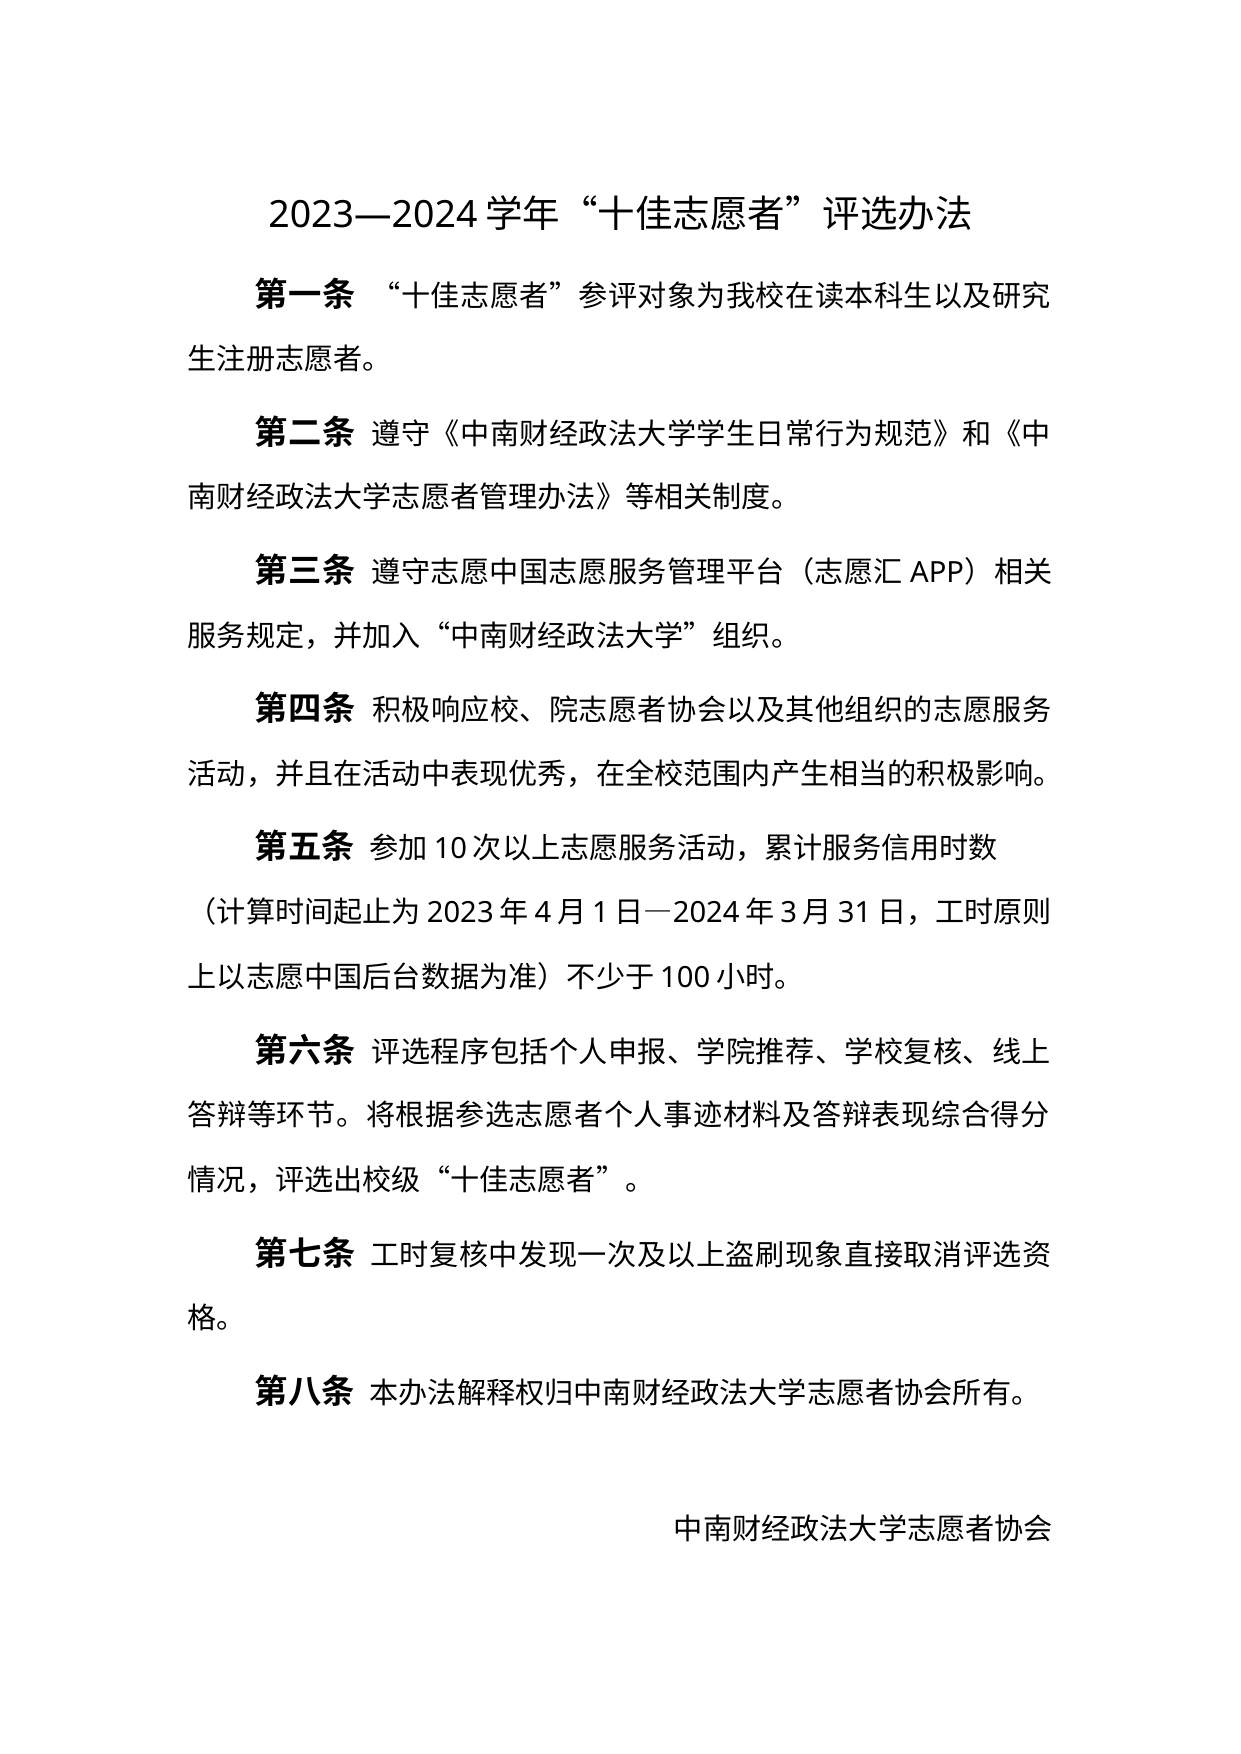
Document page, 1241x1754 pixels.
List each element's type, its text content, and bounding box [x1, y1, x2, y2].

text 第六条 评选程序包括个人申报、学院推荐、学校复核、线上答辩等环节。将根据参选志愿者个人事迹材料及答辩表现综合得分情况，评选出校级“十佳志愿者”。 [187, 1015, 1053, 1210]
text 第二条 遵守《中南财经政法大学学生日常行为规范》和《中南财经政法大学志愿者管理办法》等相关制度。 [187, 398, 1053, 528]
text 第八条 本办法解释权归中南财经政法大学志愿者协会所有。 [187, 1356, 1053, 1421]
text 第七条 工时复核中发现一次及以上盗刷现象直接取消评选资格。 [187, 1218, 1053, 1348]
text 第五条 参加10次以上志愿服务活动，累计服务信用时数（计算时间起止为2023年4月1日—2024年3月31日，工时原则上以志愿中国后台数据为准）不少于100小时。 [187, 812, 1053, 1007]
text 第一条 “十佳志愿者”参评对象为我校在读本科生以及研究生注册志愿者。 [187, 259, 1053, 389]
text 中南财经政法大学志愿者协会 [187, 1494, 1053, 1559]
text 2023—2024学年“十佳志愿者”评选办法 [187, 178, 1053, 243]
text 第四条 积极响应校、院志愿者协会以及其他组织的志愿服务活动，并且在活动中表现优秀，在全校范围内产生相当的积极影响。 [187, 674, 1053, 804]
text 第三条 遵守志愿中国志愿服务管理平台（志愿汇APP）相关服务规定，并加入“中南财经政法大学”组织。 [187, 536, 1053, 666]
